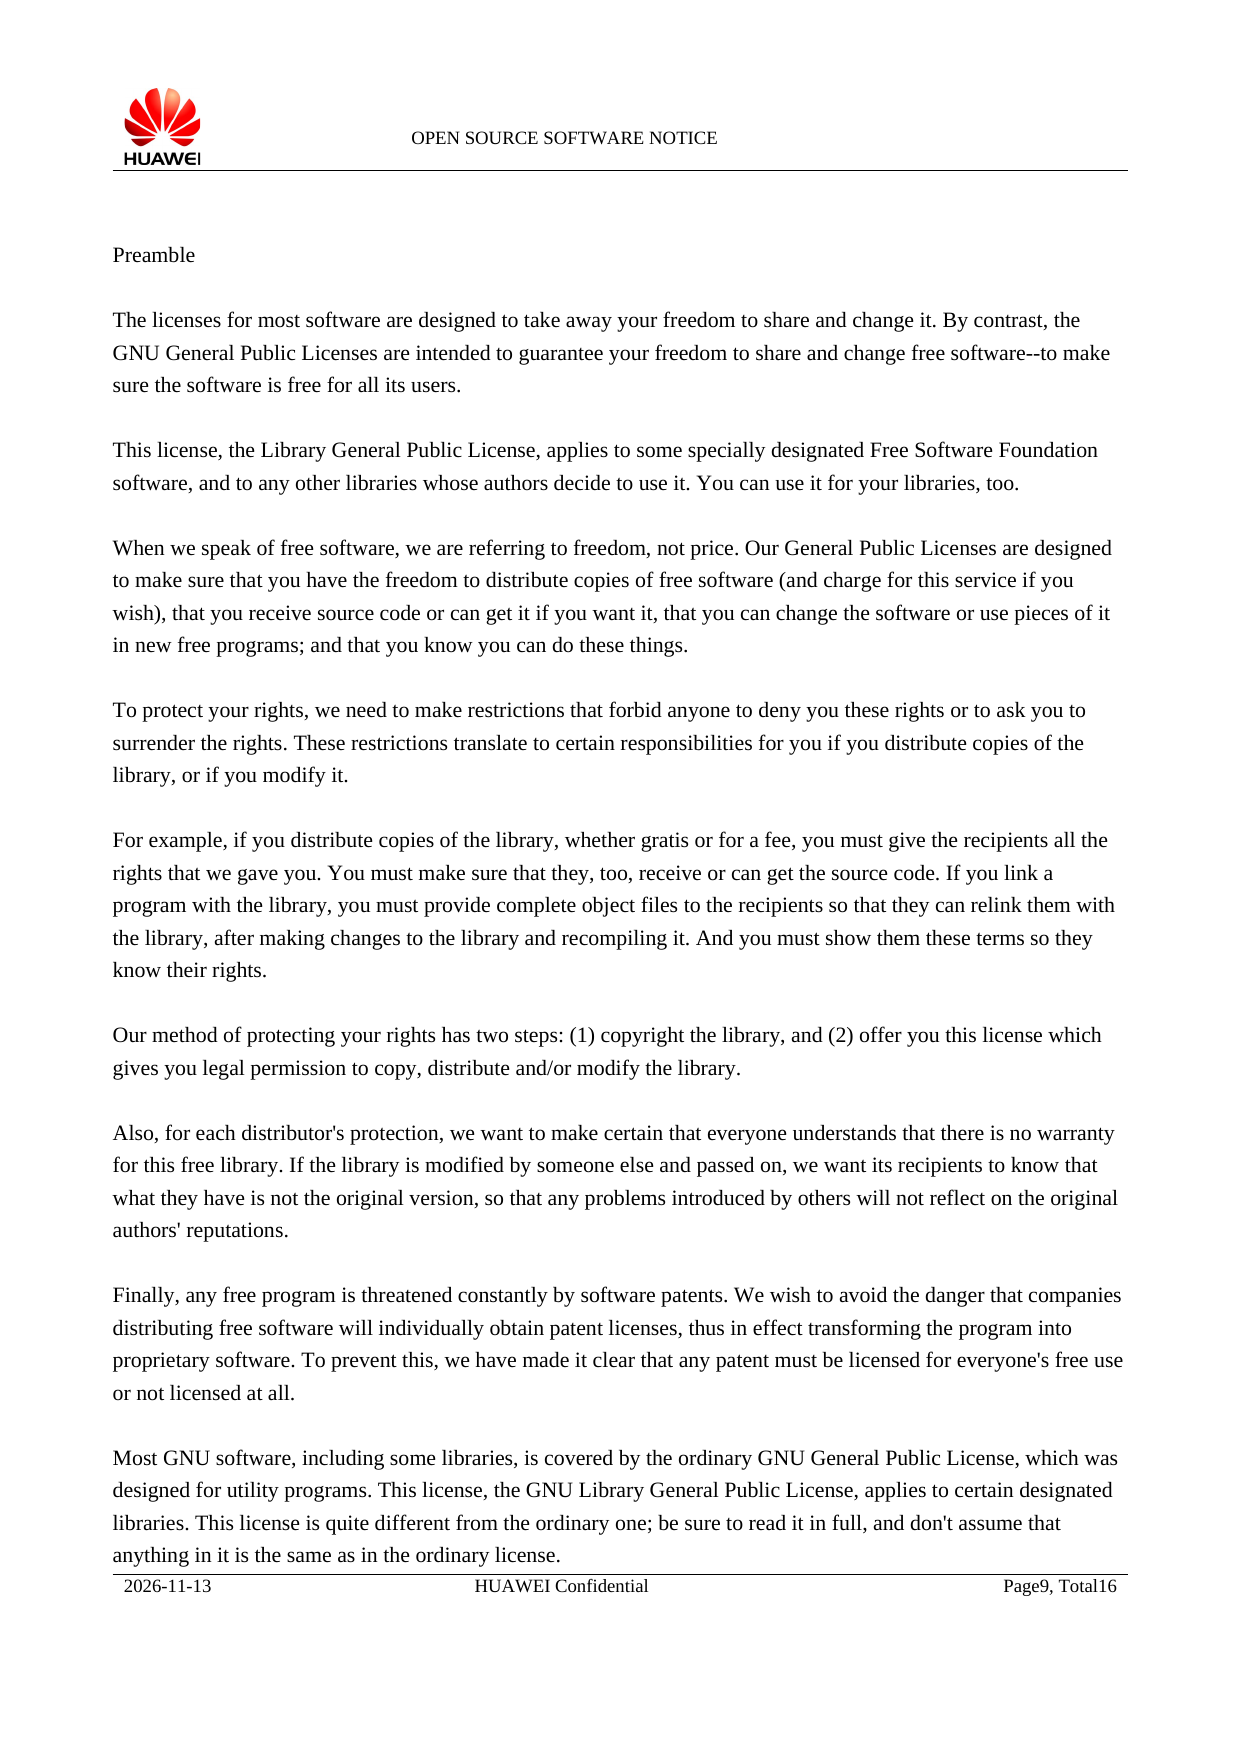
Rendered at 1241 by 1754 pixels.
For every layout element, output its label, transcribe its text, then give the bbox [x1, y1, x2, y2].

picture [124, 88, 201, 165]
